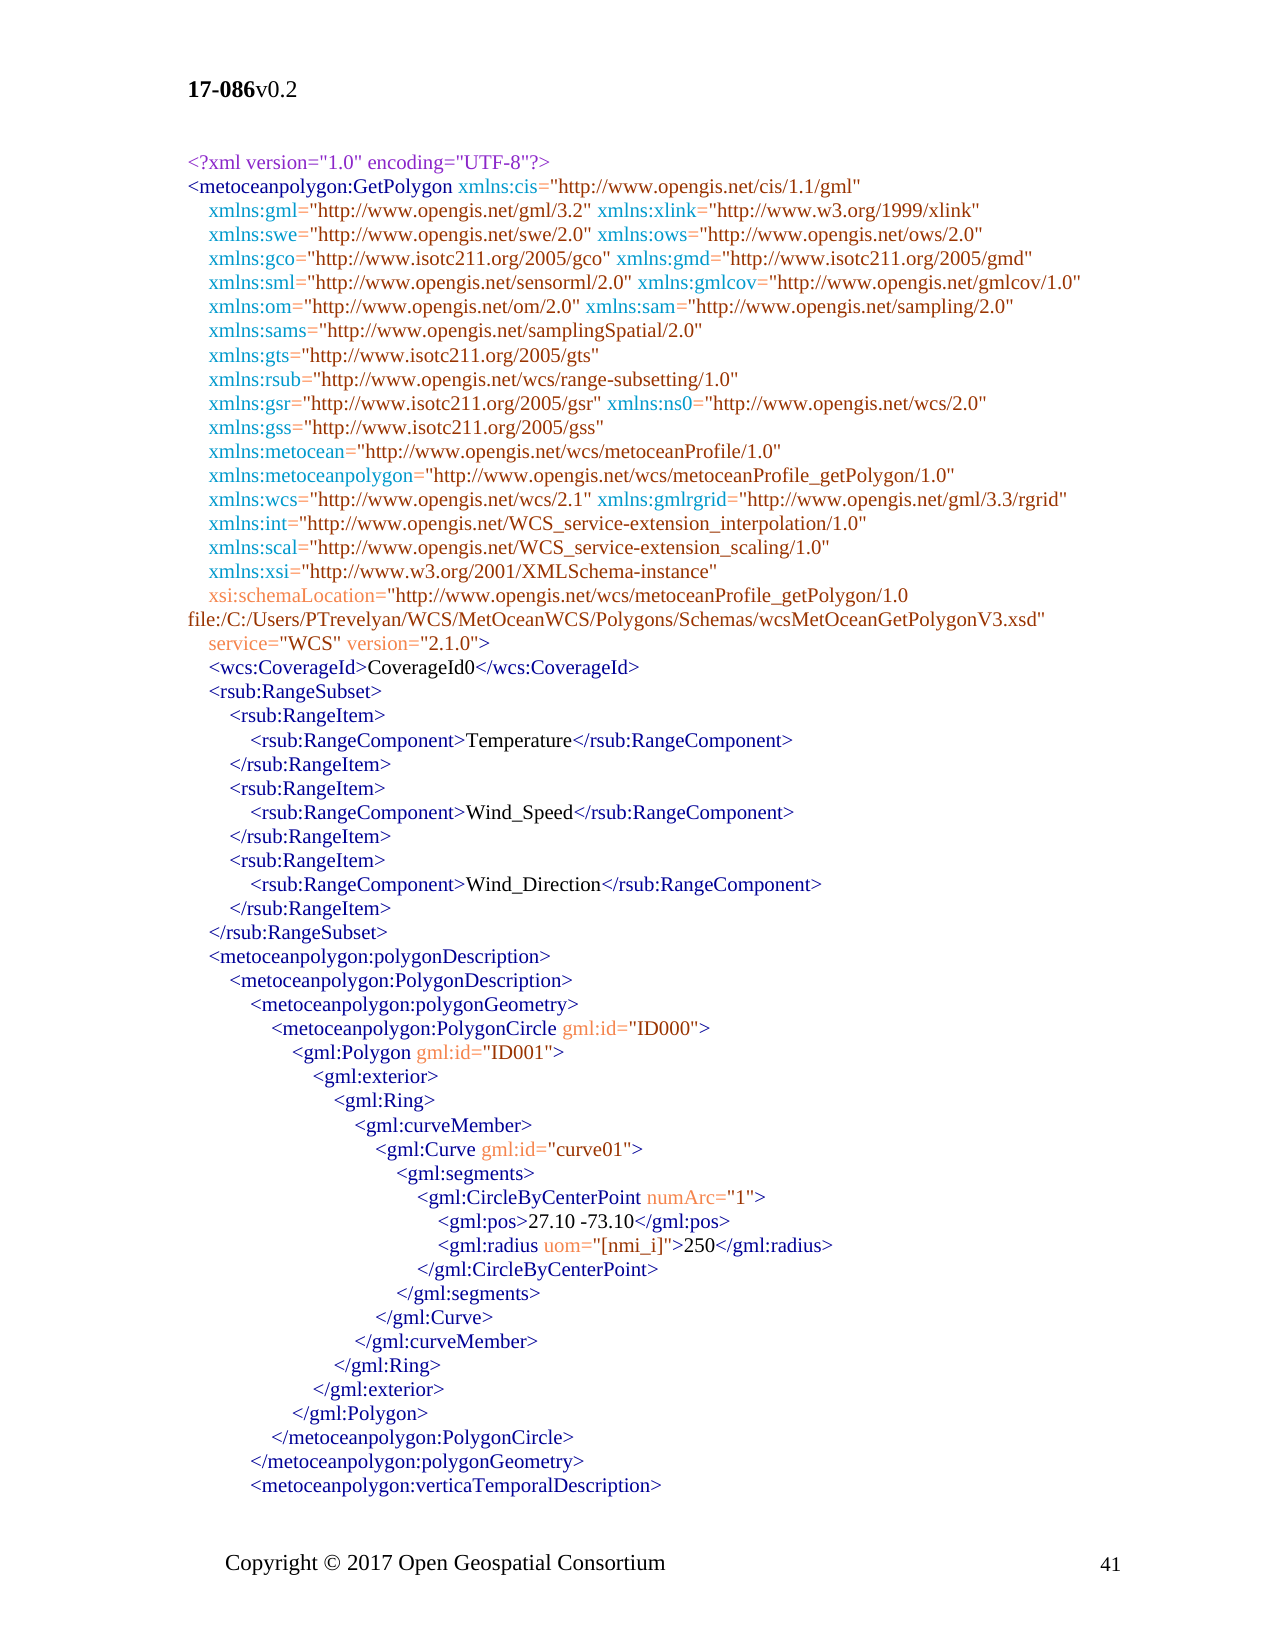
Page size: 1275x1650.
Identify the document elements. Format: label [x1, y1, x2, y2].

picture [629, 231, 636, 239]
picture [703, 496, 710, 504]
picture [704, 279, 711, 287]
picture [675, 207, 682, 215]
picture [663, 400, 670, 408]
picture [648, 255, 655, 263]
picture [603, 207, 614, 215]
subtitle [187, 150, 1087, 1497]
picture [283, 400, 290, 408]
picture [464, 183, 475, 191]
picture [275, 207, 282, 215]
picture [629, 496, 636, 504]
picture [603, 231, 614, 239]
picture [603, 496, 614, 504]
picture [629, 207, 636, 215]
picture [275, 303, 282, 311]
picture [613, 400, 624, 408]
